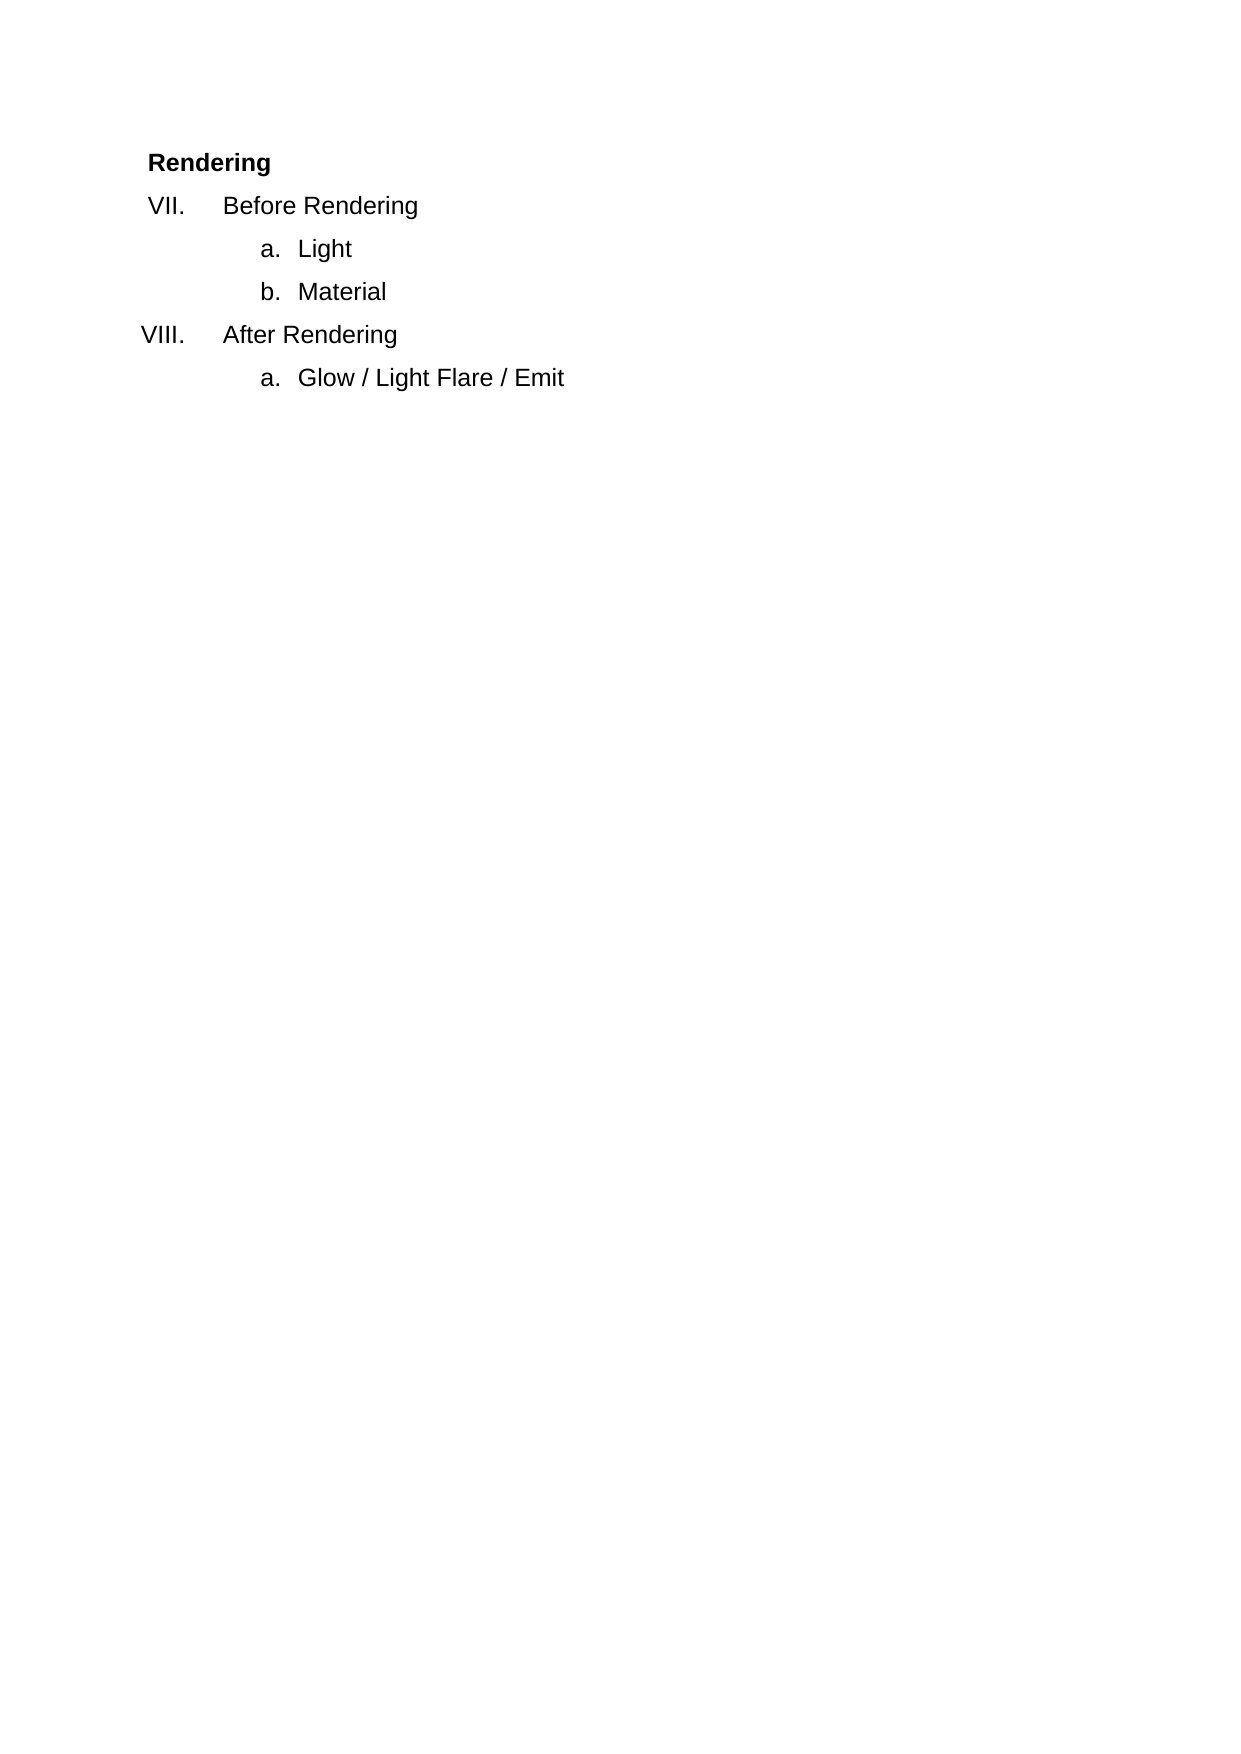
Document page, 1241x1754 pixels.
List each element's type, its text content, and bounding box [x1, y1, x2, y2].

list Before Rendering [185, 191, 1093, 219]
text Rendering [148, 148, 1093, 176]
list Light [260, 234, 1093, 263]
list Material [260, 277, 1093, 306]
list After Rendering [185, 320, 1093, 349]
list Glow / Light Flare / Emit [260, 363, 1093, 392]
